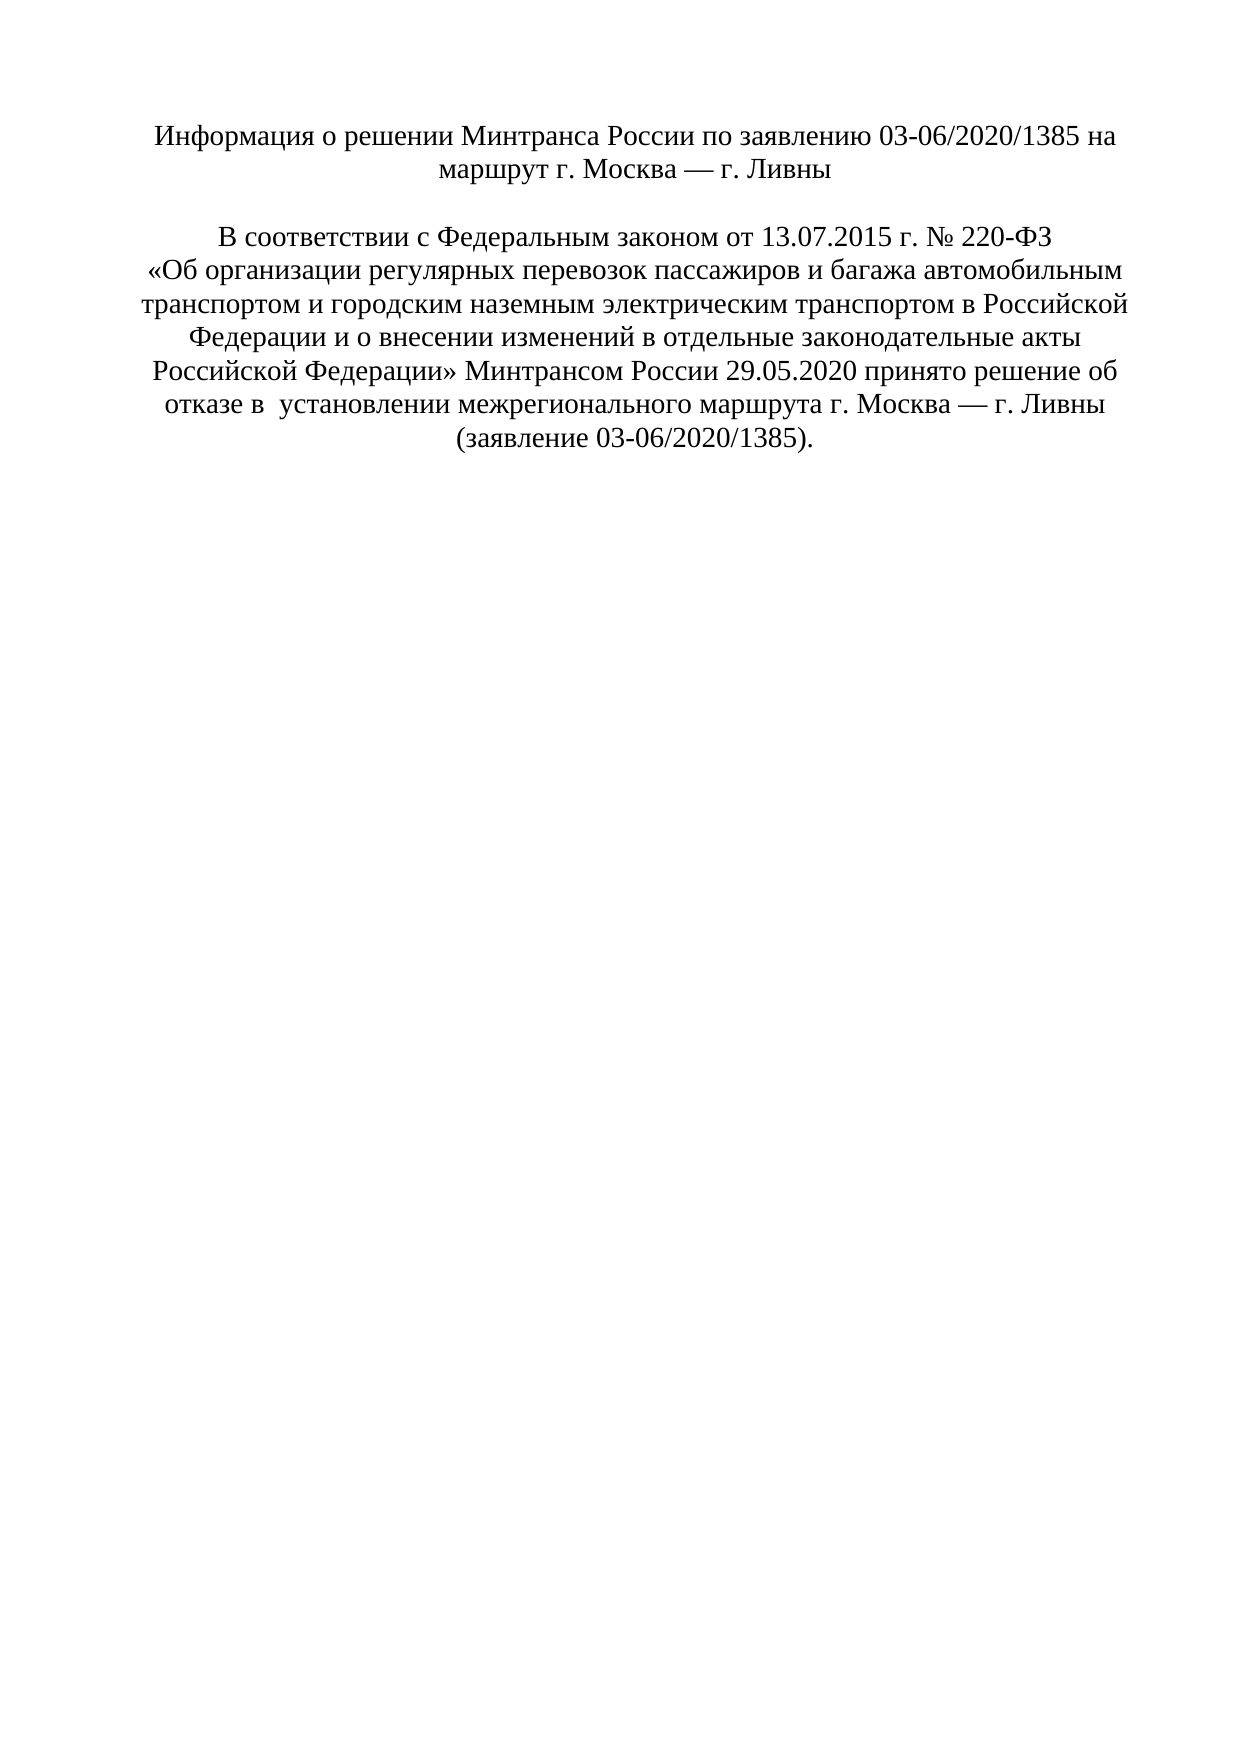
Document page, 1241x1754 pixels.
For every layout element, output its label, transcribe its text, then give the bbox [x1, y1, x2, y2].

text Информация о решении Минтранса России по заявлению 03-06/2020/1385 на маршрут г. Москва — г. Ливны [118, 118, 1152, 185]
text В соответствии с Федеральным законом от 13.07.2015 г. № 220-ФЗ «Об организации регулярных перевозок пассажиров и багажа автомобильным транспортом и городским наземным электрическим транспортом в Российской Федерации и о внесении изменений в отдельные законодательные акты Российской Федерации» Минтрансом России 29.05.2020 принято решение об отказе в установлении межрегионального маршрута г. Москва — г. Ливны (заявление 03-06/2020/1385). [118, 219, 1152, 453]
